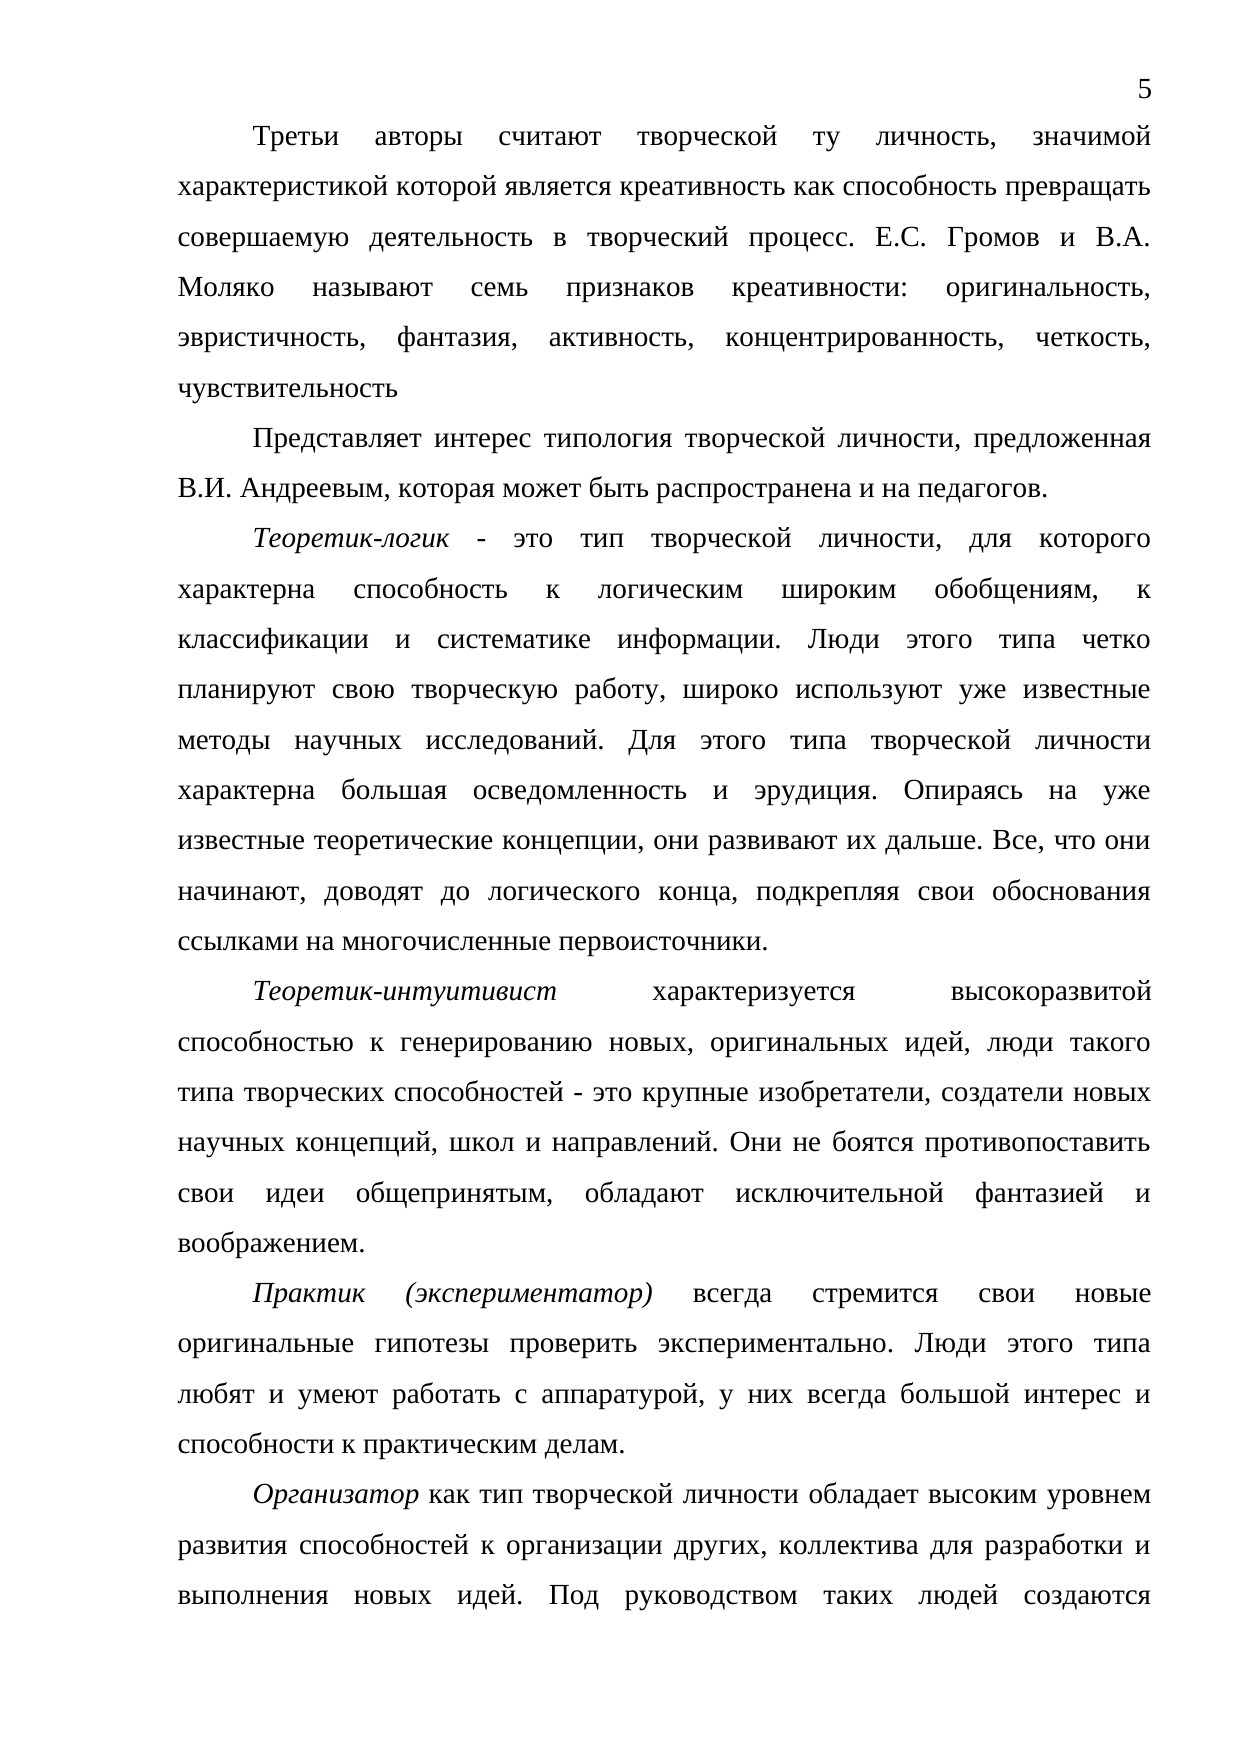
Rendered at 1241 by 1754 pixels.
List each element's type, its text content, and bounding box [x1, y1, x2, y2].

text Теоретик-интуитивист характеризуется высокоразвитой способностью к генерированию новых, оригинальных идей, люди такого типа творческих способностей - это крупные изобретатели, создатели новых научных концепций, школ и направлений. Они не боятся противопоставить свои идеи общепринятым, обладают исключительной фантазией и воображением. [177, 973, 1152, 1258]
text Третьи авторы считают творческой ту личность, значимой характеристикой которой является креативность как способность превращать совершаемую деятельность в творческий процесс. Е.С. Громов и В.А. Моляко называют семь признаков креативности: оригинальность, эвристичность, фантазия, активность, концентрированность, четкость, чувствительность [177, 118, 1152, 403]
text Представляет интерес типология творческой личности, предложенная В.И. Андреевым, которая может быть распространена и на педагогов. [177, 420, 1152, 504]
text Теоретик-логик - это тип творческой личности, для которого характерна способность к логическим широким обобщениям, к классификации и систематике информации. Люди этого типа четко планируют свою творческую работу, широко используют уже известные методы научных исследований. Для этого типа творческой личности характерна большая осведомленность и эрудиция. Опираясь на уже известные теоретические концепции, они развивают их дальше. Все, что они начинают, доводят до логического конца, подкрепляя свои обоснования ссылками на многочисленные первоисточники. [177, 521, 1152, 957]
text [177, 1477, 1152, 1611]
text Практик (экспериментатор) всегда стремится свои новые оригинальные гипотезы проверить экспериментально. Люди этого типа любят и умеют работать с аппаратурой, у них всегда большой интерес и способности к практическим делам. [177, 1275, 1152, 1460]
